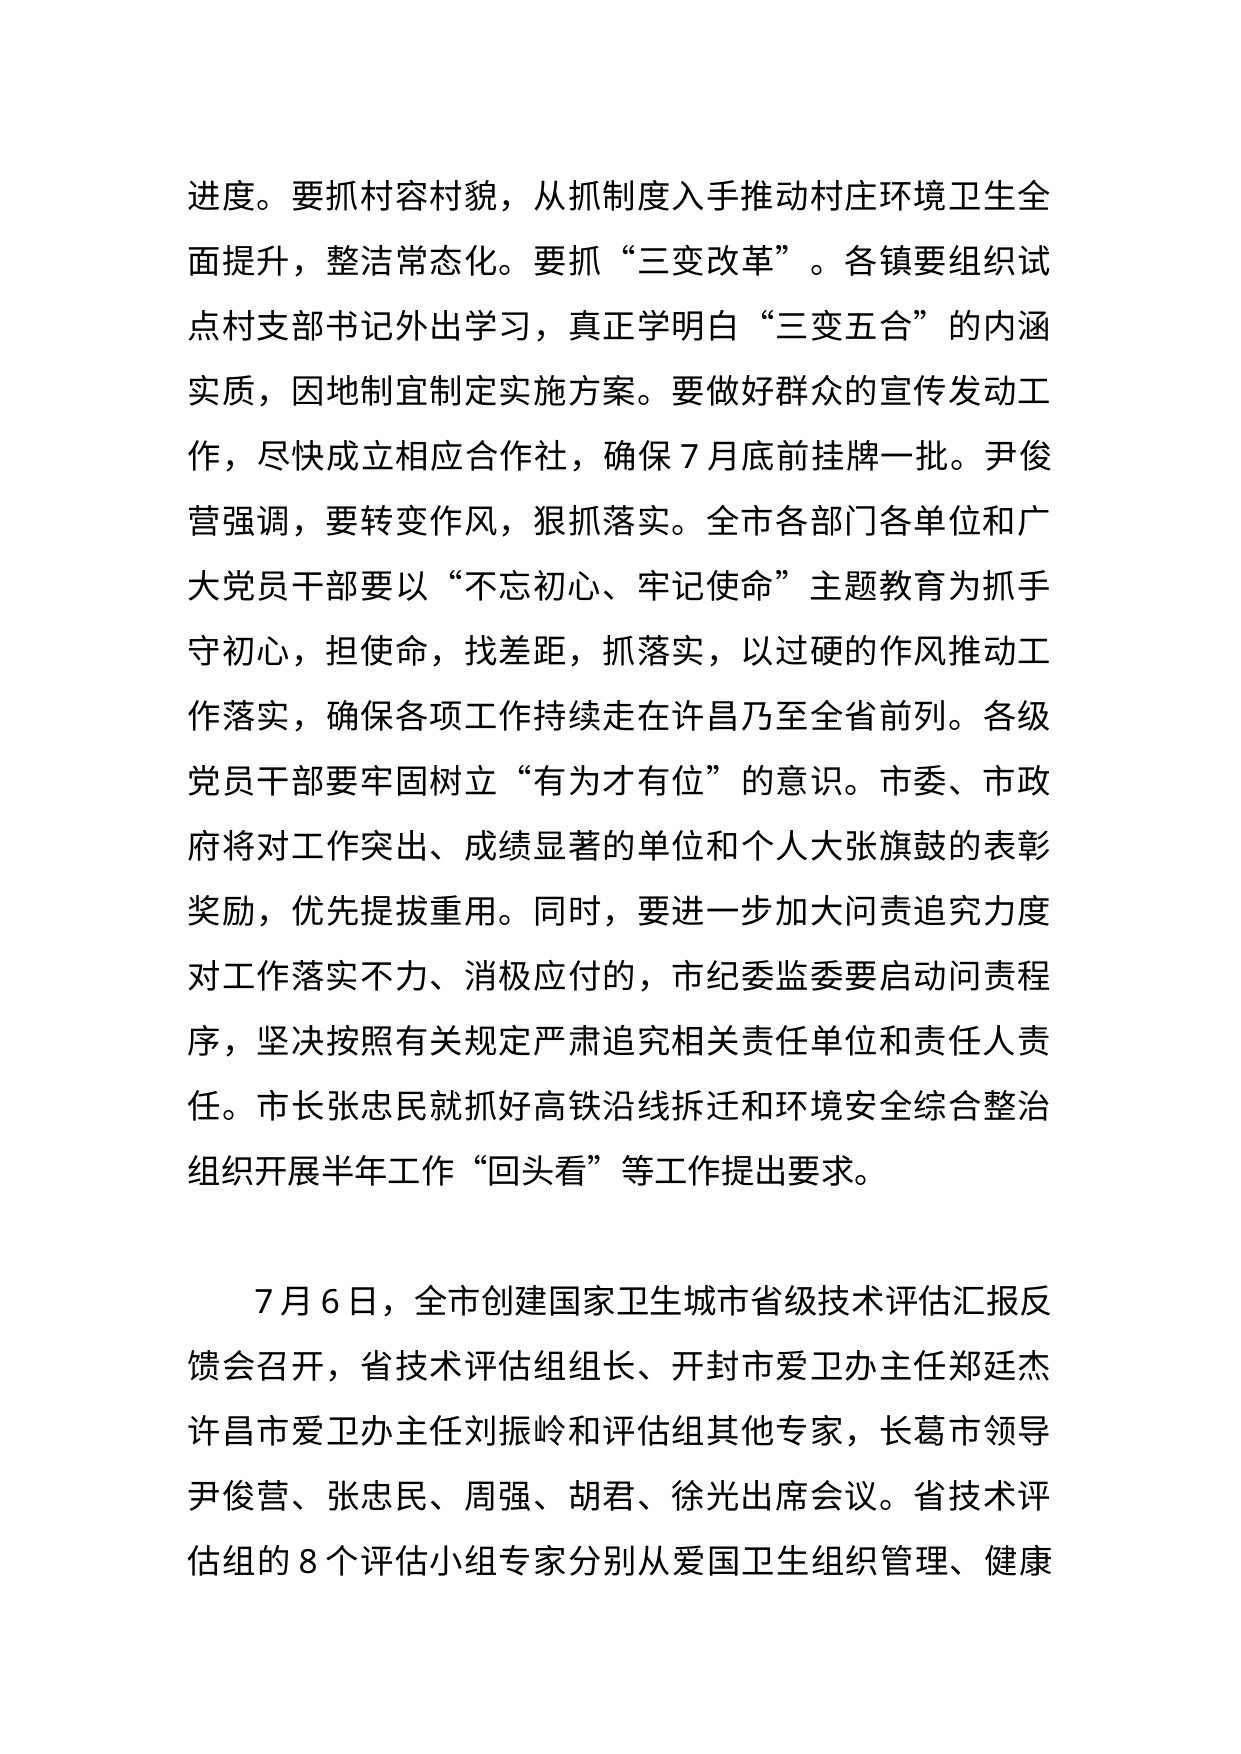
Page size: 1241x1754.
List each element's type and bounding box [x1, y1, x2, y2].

text [187, 162, 1053, 1202]
text [187, 1267, 1053, 1592]
